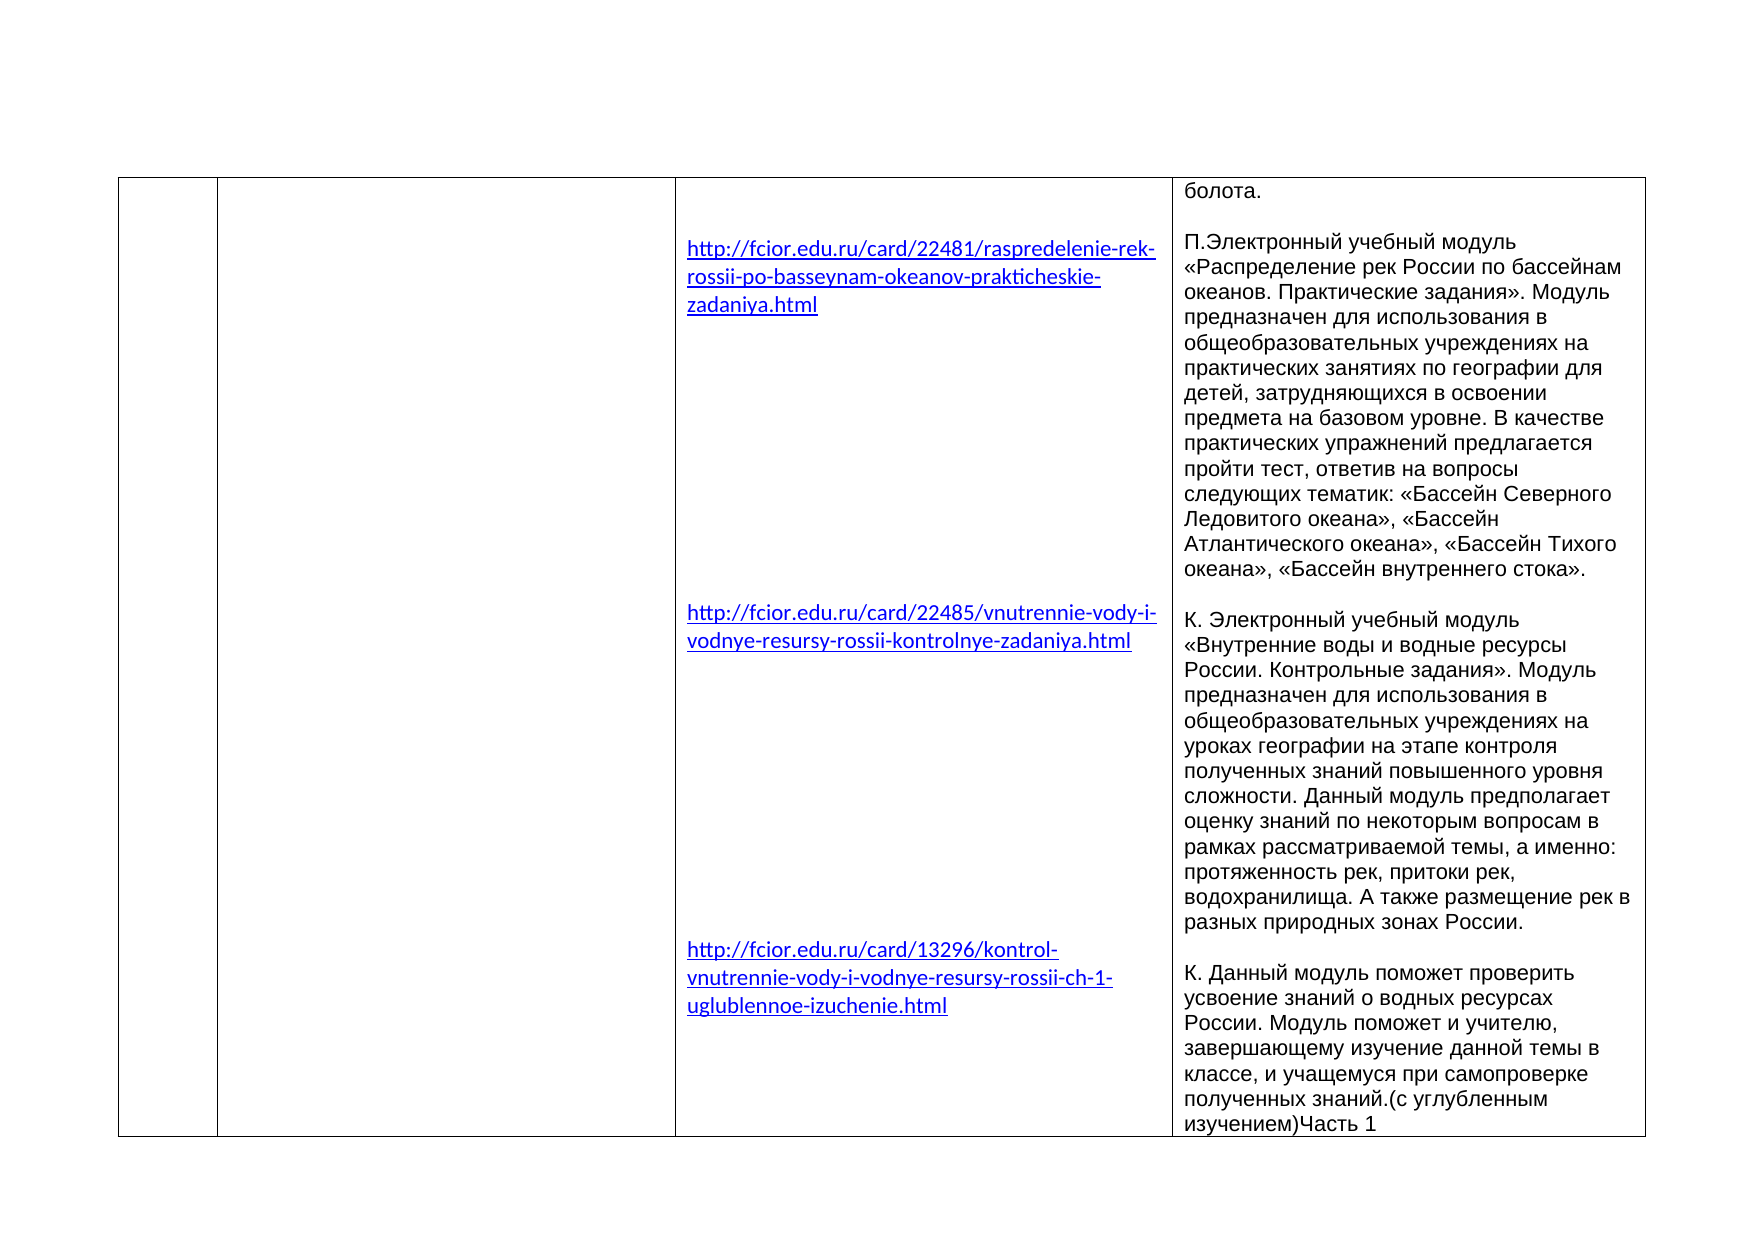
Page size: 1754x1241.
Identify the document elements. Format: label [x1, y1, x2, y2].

table_cell [218, 178, 675, 1136]
table_cell [676, 178, 1172, 1136]
table_cell [119, 178, 217, 1136]
table_cell [1173, 178, 1645, 1136]
